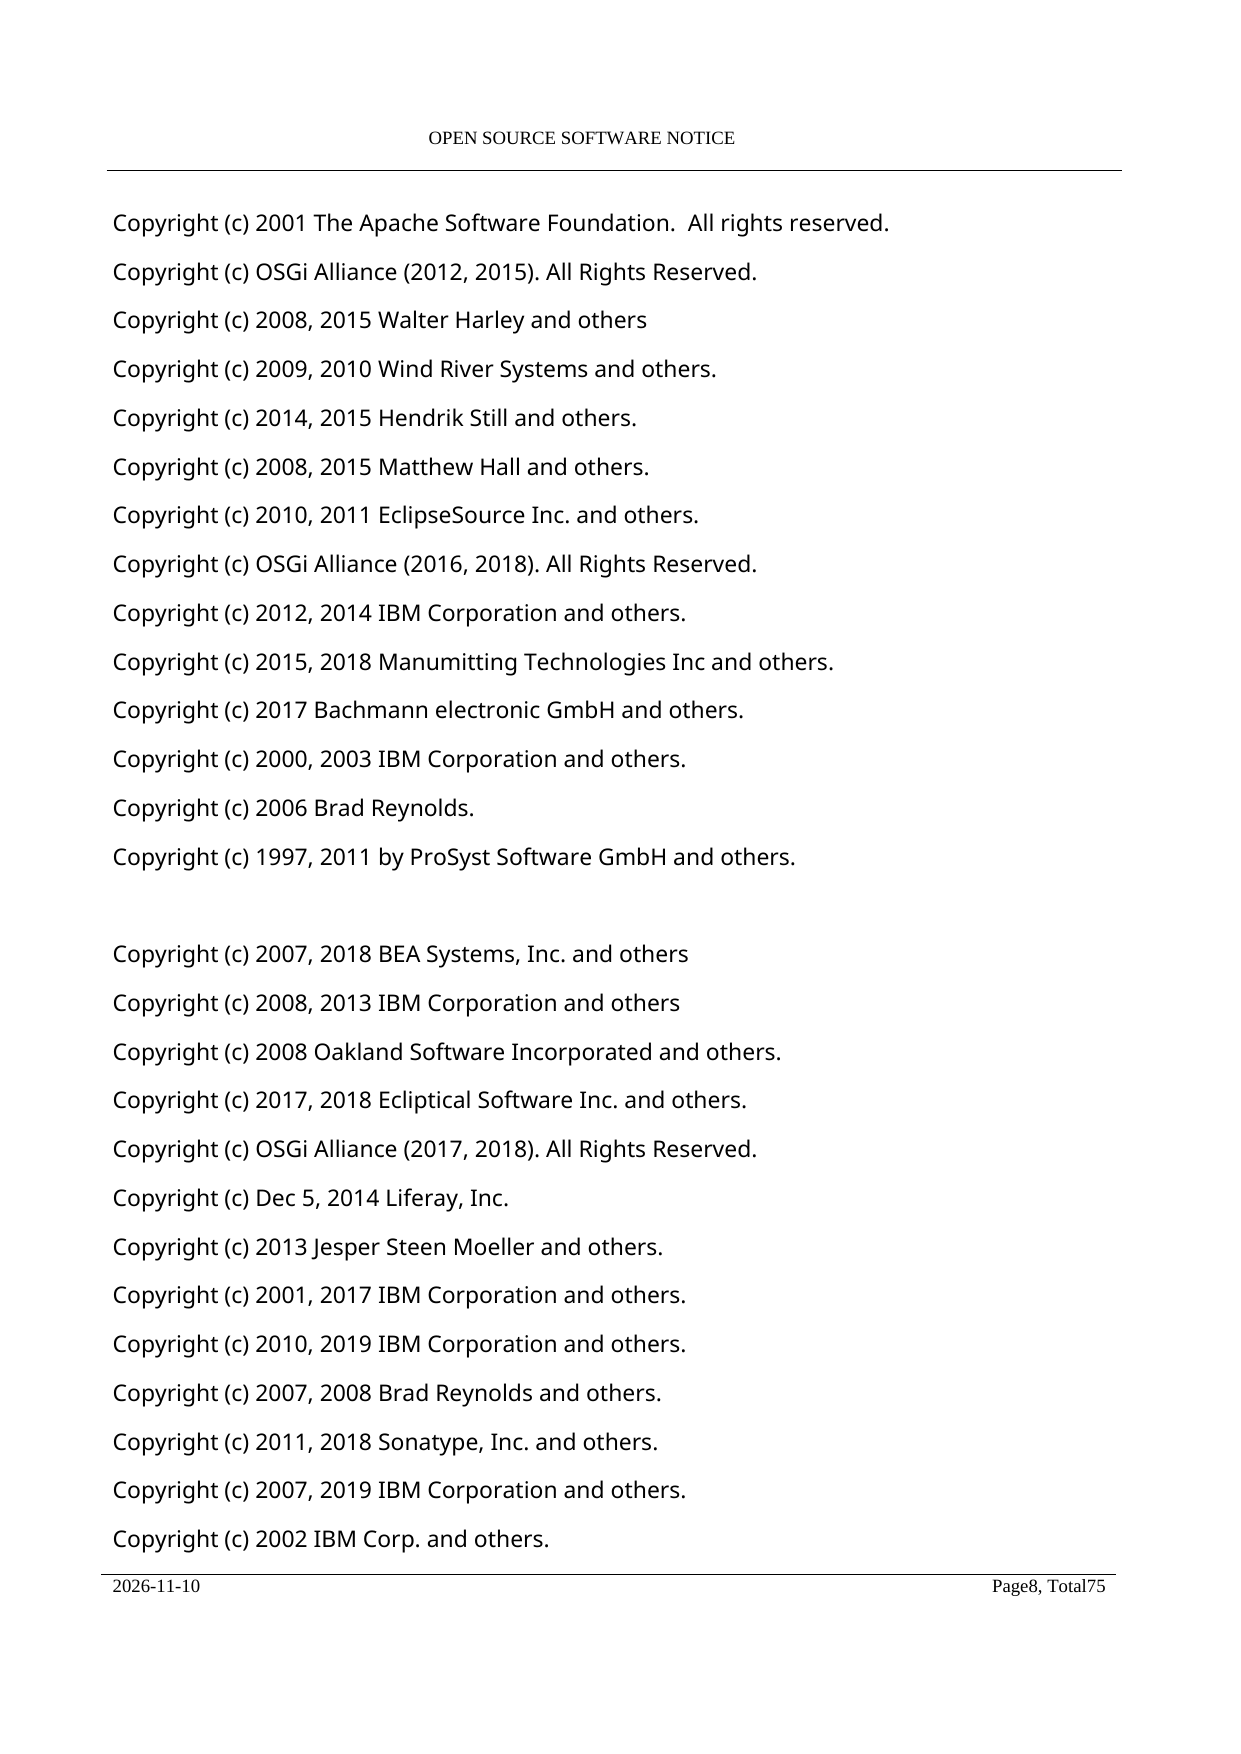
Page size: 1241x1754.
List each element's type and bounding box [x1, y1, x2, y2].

text [112, 206, 1128, 1555]
